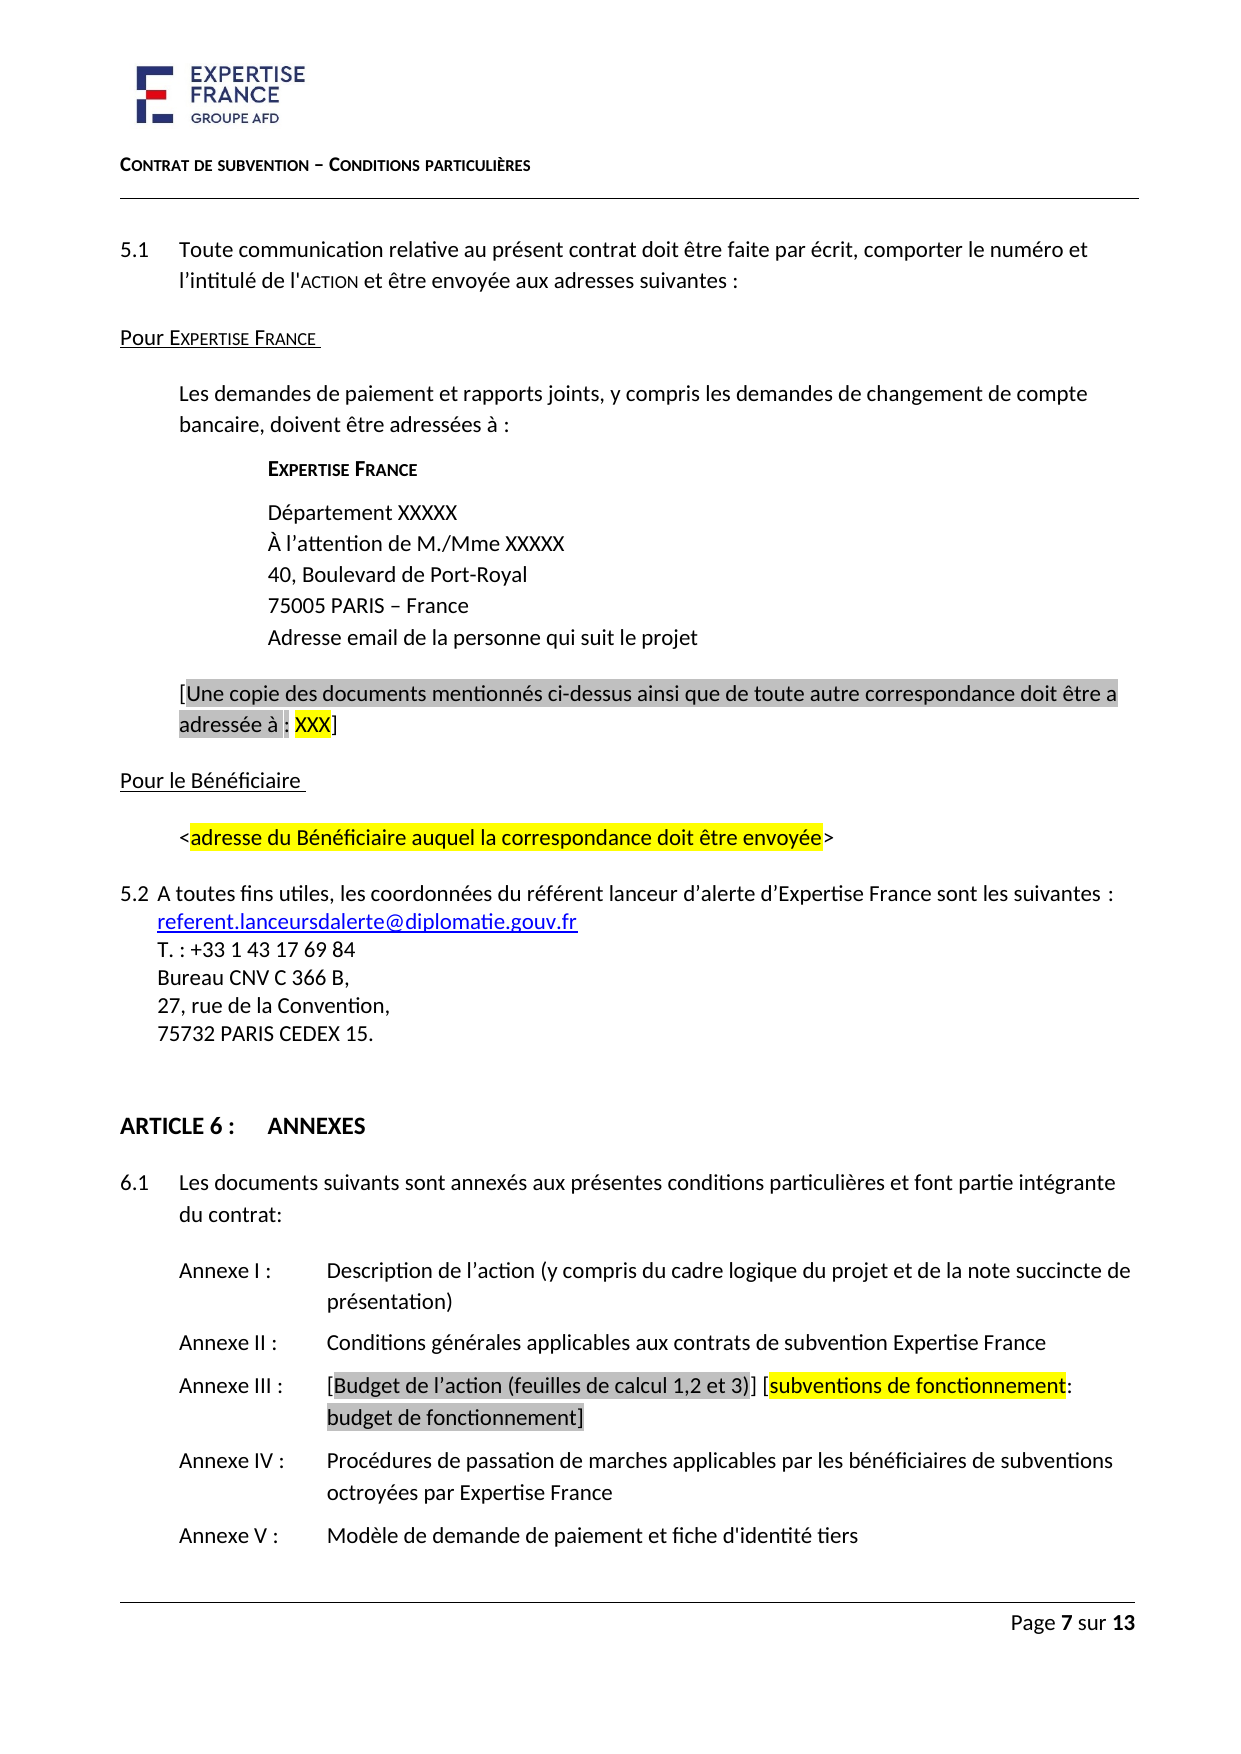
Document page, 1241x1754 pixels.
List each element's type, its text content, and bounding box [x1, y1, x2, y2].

text 5.2 A toutes fins utiles, les coordonnées du référent lanceur d’alerte d’Expertise France sont les suivantes : [120, 876, 1135, 907]
text À l’attention de M./Mme XXXXX [268, 526, 1135, 557]
text Adresse email de la personne qui suit le projet [268, 620, 1135, 651]
text Annexe III : [Budget de l’action (feuilles de calcul 1,2 et 3)] [subventions de fonctionnement: budget de fonctionnement] [179, 1368, 1135, 1431]
text 5.1 Toute communication relative au présent contrat doit être faite par écrit, comporter le numéro et l’intitulé de l'action et être envoyée aux adresses suivantes : [120, 232, 1135, 295]
text Annexe IV : Procédures de passation de marches applicables par les bénéficiaires de subventions octroyées par Expertise France [179, 1443, 1135, 1506]
picture [120, 41, 324, 146]
text Les demandes de paiement et rapports joints, y compris les demandes de changement de compte bancaire, doivent être adressées à : [179, 376, 1135, 438]
text Annexe I : Description de l’action (y compris du cadre logique du projet et de la note succincte de présentation) [179, 1253, 1135, 1315]
text Expertise France [268, 451, 1135, 482]
text Bureau CNV C 366 B, [157, 963, 1135, 991]
list Annexes [120, 1110, 1135, 1140]
text Pour Expertise France [120, 320, 1135, 351]
text Département XXXXX [268, 495, 1135, 526]
text 27, rue de la Convention, [120, 991, 1135, 1019]
text <adresse du Bénéficiaire auquel la correspondance doit être envoyée> [179, 820, 1135, 851]
text 6.1 Les documents suivants sont annexés aux présentes conditions particulières et font partie intégrante du contrat: [120, 1165, 1135, 1228]
text Pour le Bénéficiaire [120, 763, 1135, 795]
text 40, Boulevard de Port-Royal [268, 557, 1135, 588]
text referent.lanceursdalerte@diplomatie.gouv.fr [120, 907, 1135, 935]
text Annexe V : Modèle de demande de paiement et fiche d'identité tiers [179, 1518, 1135, 1549]
text T. : +33 1 43 17 69 84 [157, 935, 1135, 963]
text Annexe II : Conditions générales applicables aux contrats de subvention Expertise France [179, 1328, 1135, 1356]
text 75732 PARIS CEDEX 15. [120, 1019, 1135, 1047]
text [Une copie des documents mentionnés ci-dessus ainsi que de toute autre correspondance doit être a adressée à : XXX] [179, 676, 1135, 738]
text 75005 PARIS – France [268, 588, 1135, 620]
